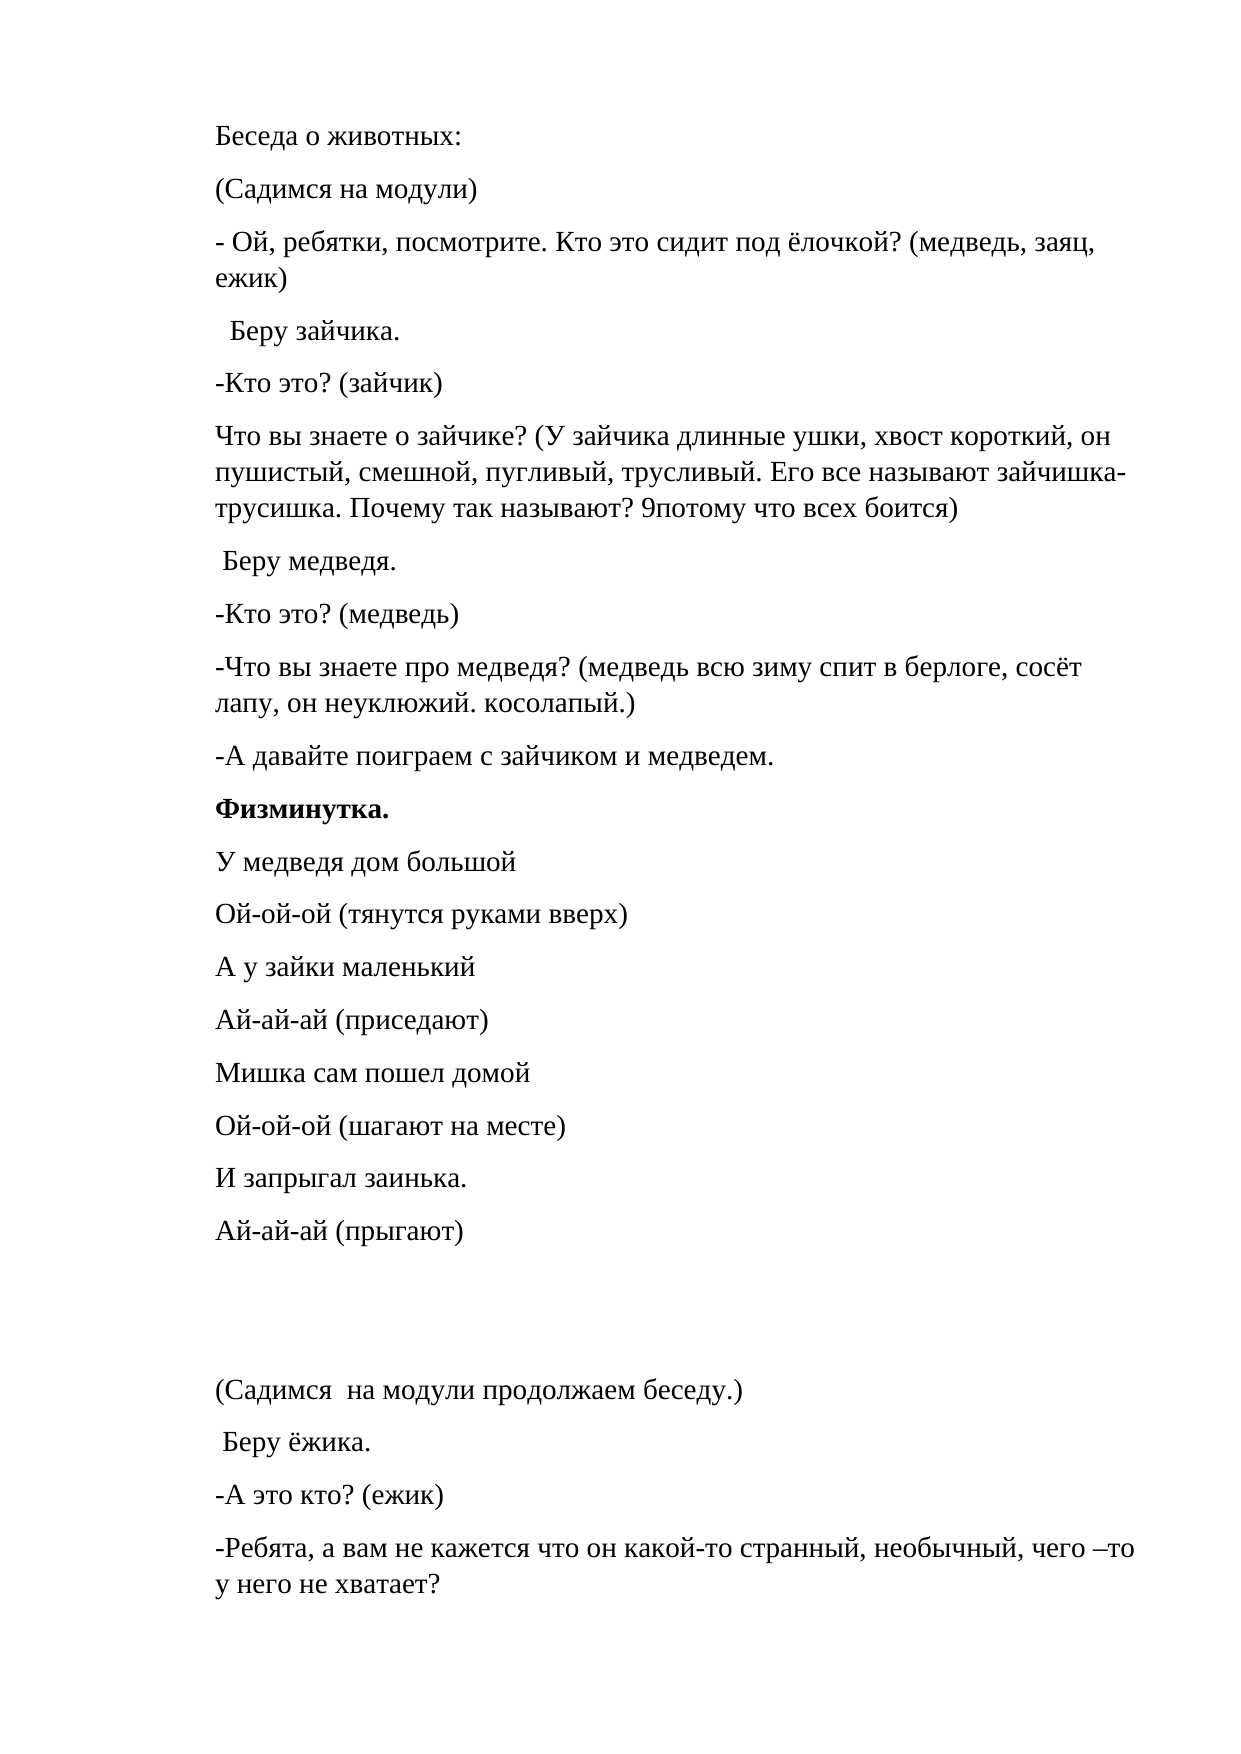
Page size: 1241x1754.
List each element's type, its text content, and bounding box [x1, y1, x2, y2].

text -А давайте поиграем с зайчиком и медведем. [215, 738, 1152, 772]
text Беседа о животных: [215, 118, 1152, 152]
text Мишка сам пошел домой [215, 1055, 1152, 1088]
text Беру медведя. [215, 543, 1152, 577]
text У медведя дом большой [215, 844, 1152, 877]
text Что вы знаете о зайчике? (У зайчика длинные ушки, хвост короткий, он пушистый, смешной, пугливый, трусливый. Его все называют зайчишка-трусишка. Почему так называют? 9потому что всех боится) [215, 418, 1152, 524]
text -Ребята, а вам не кажется что он какой-то странный, необычный, чего –то у него не хватает? [215, 1530, 1152, 1600]
text И запрыгал заинька. [215, 1161, 1152, 1194]
text - Ой, ребятки, посмотрите. Кто это сидит под ёлочкой? (медведь, заяц, ежик) [215, 224, 1152, 293]
text Ай-ай-ай (прыгают) [215, 1213, 1152, 1247]
text Беру ёжика. [215, 1424, 1152, 1458]
text -А это кто? (ежик) [215, 1477, 1152, 1511]
text (Садимся на модули продолжаем беседу.) [215, 1372, 1152, 1405]
text -Кто это? (зайчик) [215, 366, 1152, 399]
text Ой-ой-ой (тянутся руками вверх) [215, 896, 1152, 930]
text -Что вы знаете про медведя? (медведь всю зиму спит в берлоге, сосёт лапу, он неуклюжий. косолапый.) [215, 649, 1152, 719]
text Ай-ай-ай (приседают) [215, 1002, 1152, 1036]
text А у зайки маленький [215, 949, 1152, 983]
text Беру зайчика. [215, 313, 1152, 346]
text (Садимся на модули) [215, 171, 1152, 204]
text Физминутка. [215, 791, 1152, 824]
text -Кто это? (медведь) [215, 596, 1152, 630]
text Ой-ой-ой (шагают на месте) [215, 1108, 1152, 1141]
